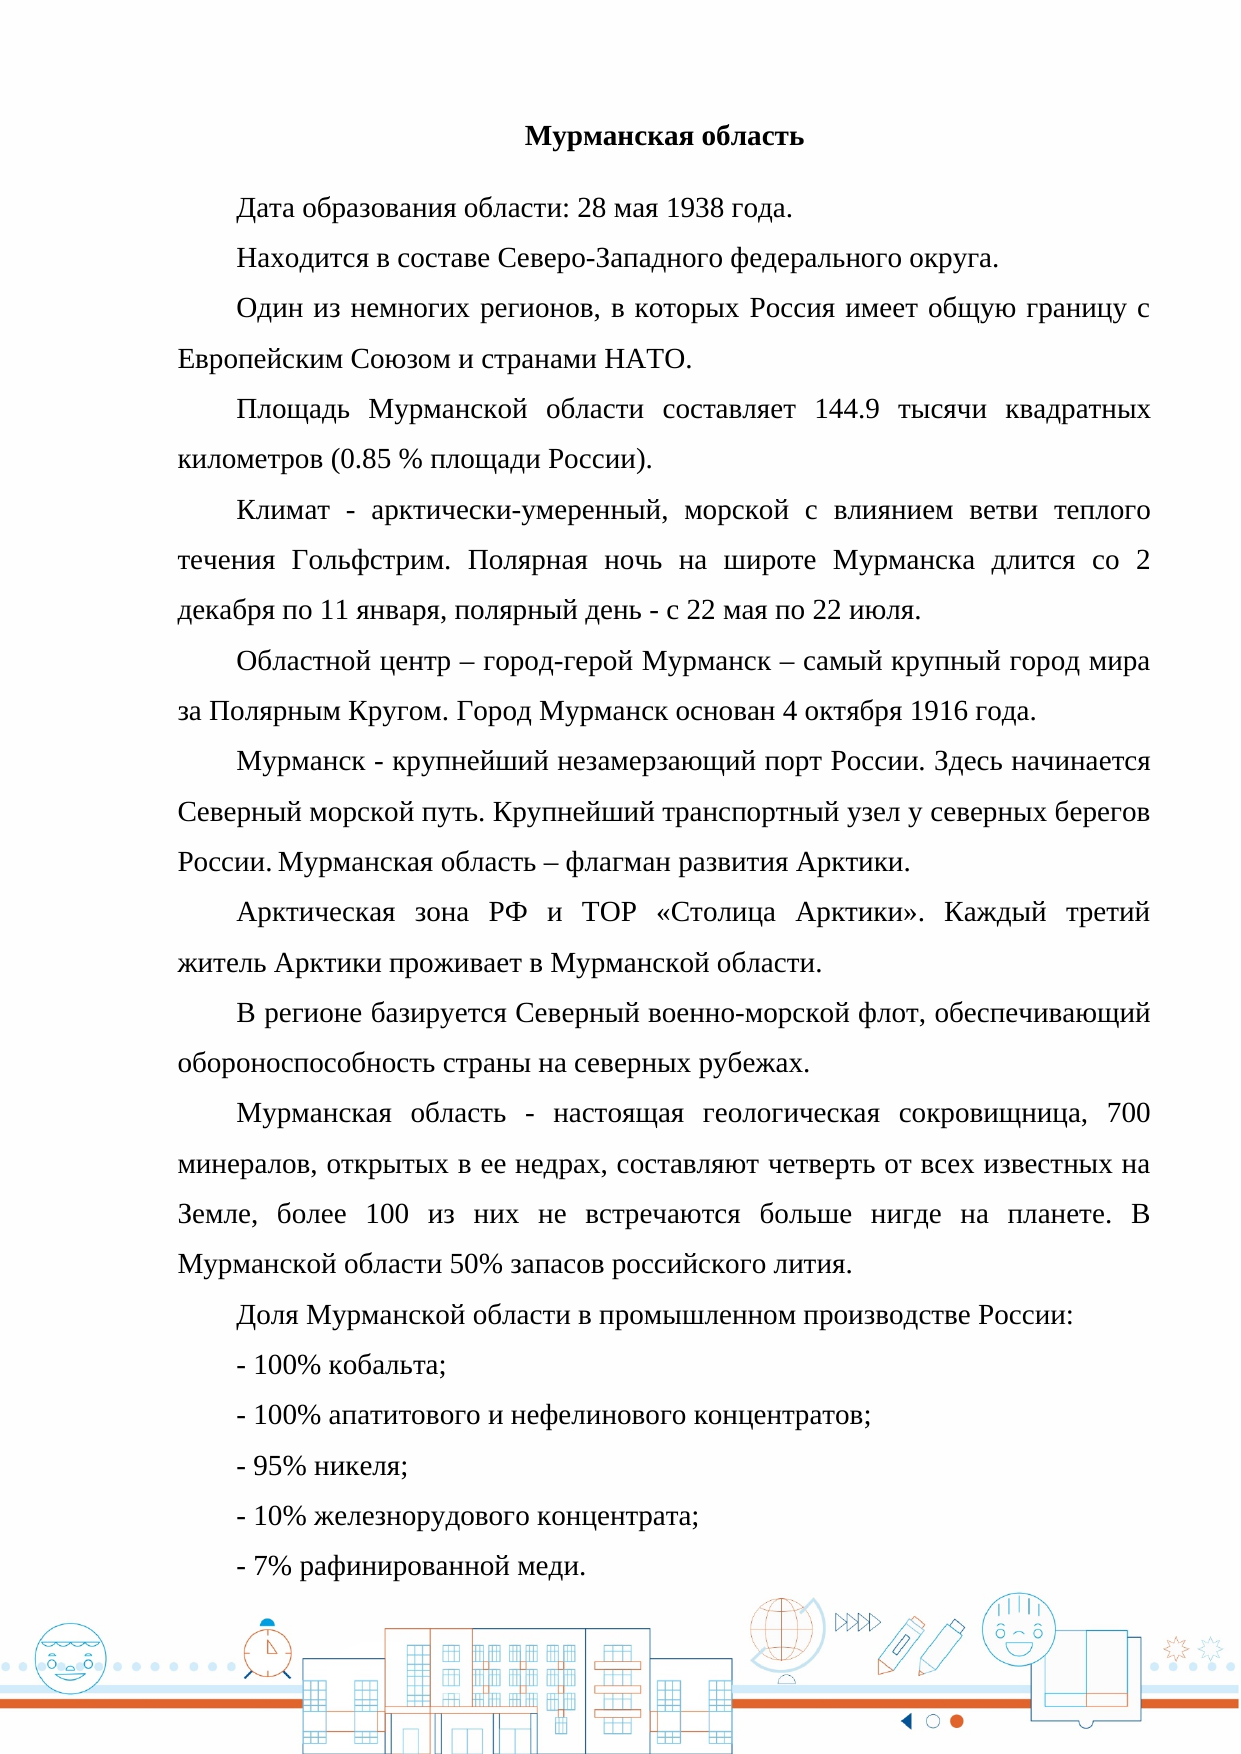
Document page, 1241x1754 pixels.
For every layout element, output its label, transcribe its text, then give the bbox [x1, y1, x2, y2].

text - 10% железнорудового концентрата; [177, 1498, 1152, 1532]
text Мурманская область [177, 118, 1152, 152]
text Мурманская область - настоящая геологическая сокровищница, 700 минералов, открытых в ее недрах, составляют четверть от всех известных на Земле, более 100 из них не встречаются больше нигде на планете. В Мурманской области 50% запасов российского лития. [177, 1096, 1152, 1280]
text Доля Мурманской области в промышленном производстве России: [177, 1297, 1152, 1330]
text - 95% никеля; [177, 1448, 1152, 1481]
text Площадь Мурманской области составляет 144.9 тысячи квадратных километров (0.85 % площади России). [177, 391, 1152, 475]
text Областной центр – город-герой Мурманск – самый крупный город мира за Полярным Кругом. Город Мурманск основан 4 октября 1916 года. [177, 643, 1152, 727]
text Мурманск - крупнейший незамерзающий порт России. Здесь начинается Северный морской путь. Крупнейший транспортный узел у северных берегов России. Мурманская область – флагман развития Арктики. [177, 743, 1152, 878]
text Находится в составе Северо-Западного федерального округа. [177, 240, 1152, 274]
text Климат - арктически-умеренный, морской с влиянием ветви теплого течения Гольфстрим. Полярная ночь на широте Мурманска длится со 2 декабря по 11 января, полярный день - с 22 мая по 22 июля. [177, 492, 1152, 626]
text Один из немногих регионов, в которых Россия имеет общую границу с Европейским Союзом и странами НАТО. [177, 291, 1152, 374]
text - 7% рафинированной меди. [177, 1548, 1152, 1582]
text В регионе базируется Северный военно-морской флот, обеспечивающий обороноспособность страны на северных рубежах. [177, 995, 1152, 1079]
picture [0, 0, 1241, 1754]
text - 100% апатитового и нефелинового концентратов; [177, 1397, 1152, 1431]
text - 100% кобальта; [177, 1347, 1152, 1381]
text Арктическая зона РФ и ТОР «Столица Арктики». Каждый третий житель Арктики проживает в Мурманской области. [177, 894, 1152, 978]
text Дата образования области: 28 мая 1938 года. [177, 190, 1152, 223]
